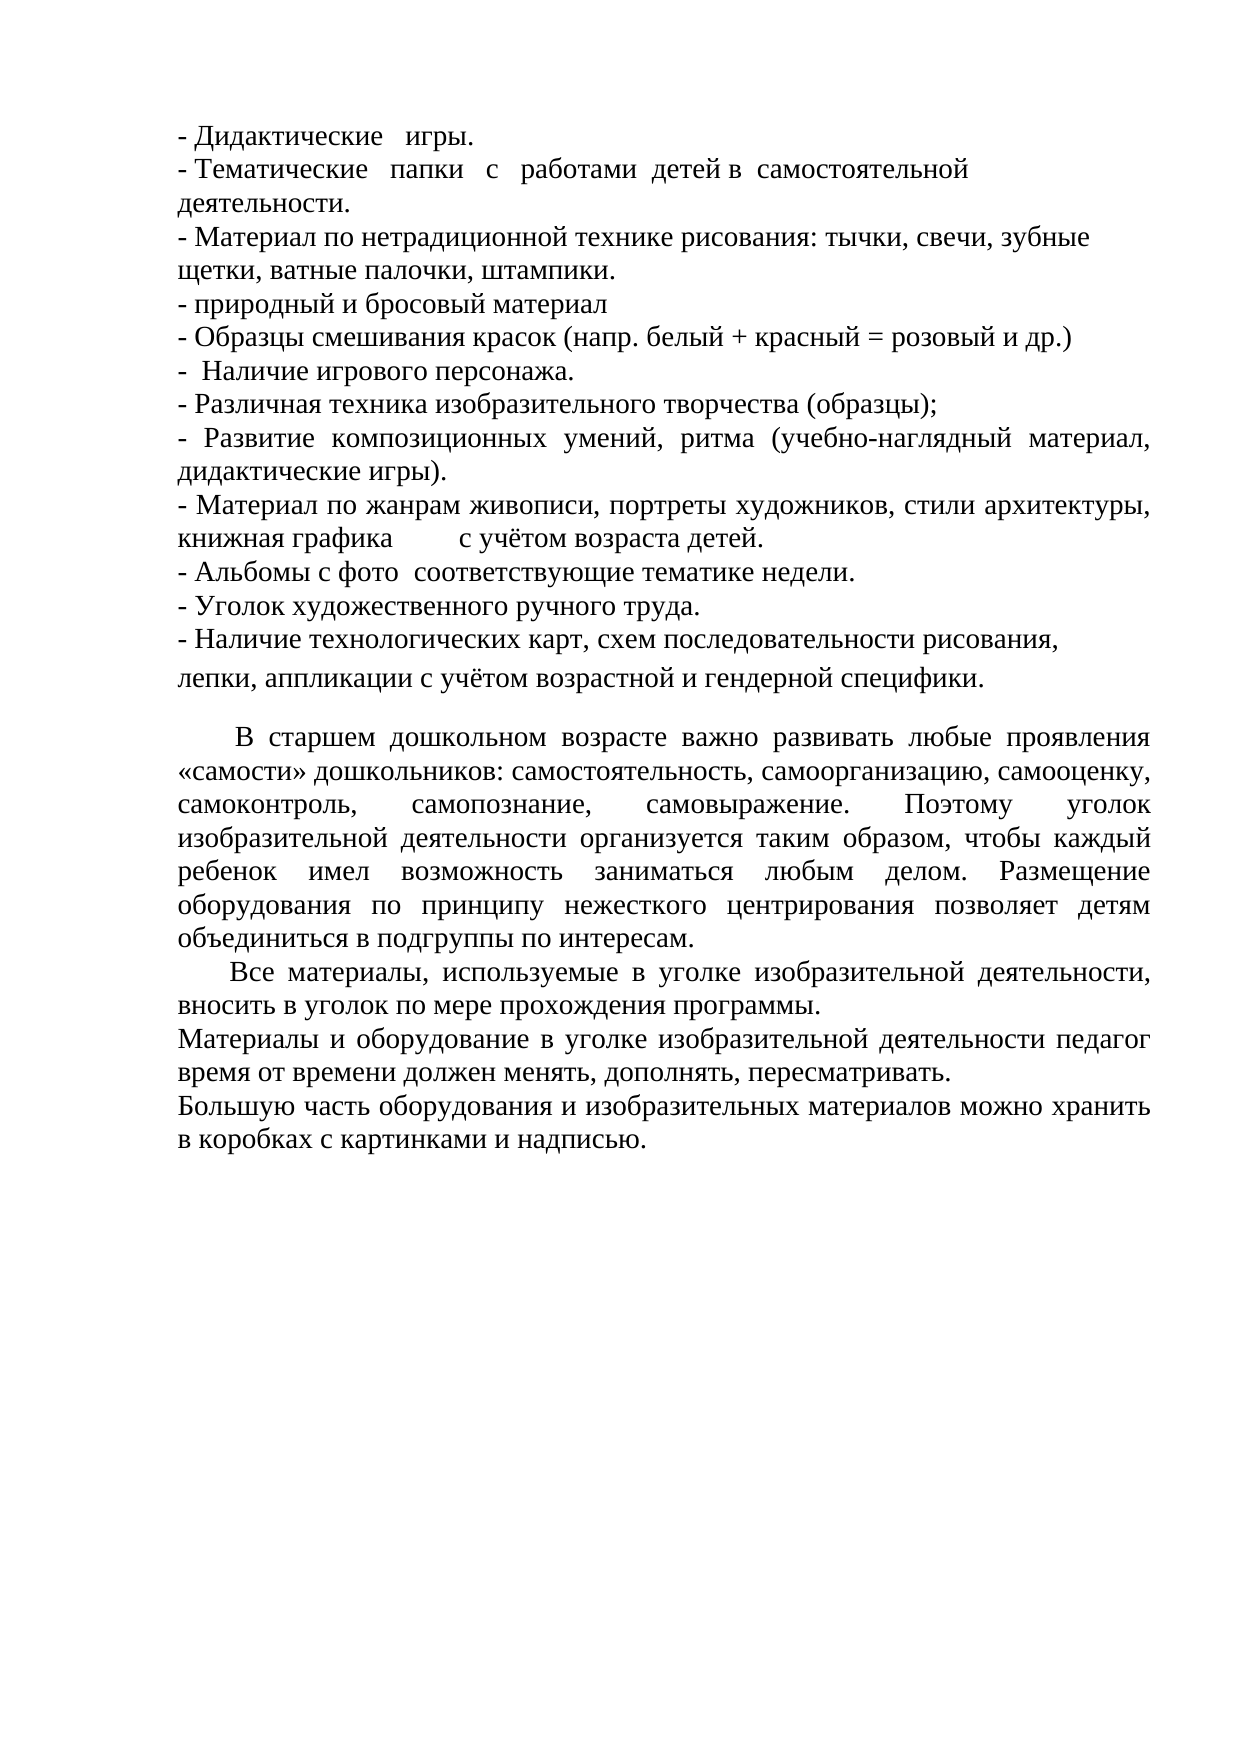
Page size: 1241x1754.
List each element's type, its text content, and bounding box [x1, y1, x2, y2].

text Материалы и оборудование в уголке изобразительной деятельности педагог время от времени должен менять, дополнять, пересматривать. [177, 1021, 1152, 1088]
text Большую часть оборудования и изобразительных материалов можно хранить в коробках с картинками и надписью. [177, 1088, 1152, 1155]
text - Наличие игрового персонажа. [177, 353, 1152, 386]
text - Материал по жанрам живописи, портреты художников, стили архитектуры, книжная графика с учётом возраста детей. [177, 487, 1152, 554]
text Все материалы, используемые в уголке изобразительной деятельности, вносить в уголок по мере прохождения программы. [177, 954, 1152, 1021]
text - Различная техника изобразительного творчества (образцы); [177, 386, 1152, 420]
text - Дидактические игры. [177, 118, 1093, 152]
text - Наличие технологических карт, схем последовательности рисования, лепки, аппликации с учётом возрастной и гендерной специфики. [177, 621, 1152, 693]
text - Уголок художественного ручного труда. [177, 588, 1152, 621]
text - Альбомы с фото соответствующие тематике недели. [177, 554, 1152, 588]
text - Тематические папки с работами детей в самостоятельной деятельности. - Материал по нетрадиционной технике рисования: тычки, свечи, зубные щетки, ватные палочки, штампики. [177, 152, 1152, 286]
text В старшем дошкольном возрасте важно развивать любые проявления «самости» дошкольников: самостоятельность, самоорганизацию, самооценку, самоконтроль, самопознание, самовыражение. Поэтому уголок изобразительной деятельности организуется таким образом, чтобы каждый ребенок имел возможность заниматься любым делом. Размещение оборудования по принципу нежесткого центрирования позволяет детям объединиться в подгруппы по интересам. [177, 719, 1152, 954]
text - Образцы смешивания красок (напр. белый + красный = розовый и др.) [177, 319, 1152, 353]
text - Развитие композиционных умений, ритма (учебно-наглядный материал, дидактические игры). [177, 420, 1152, 487]
text - природный и бросовый материал [177, 286, 1152, 319]
